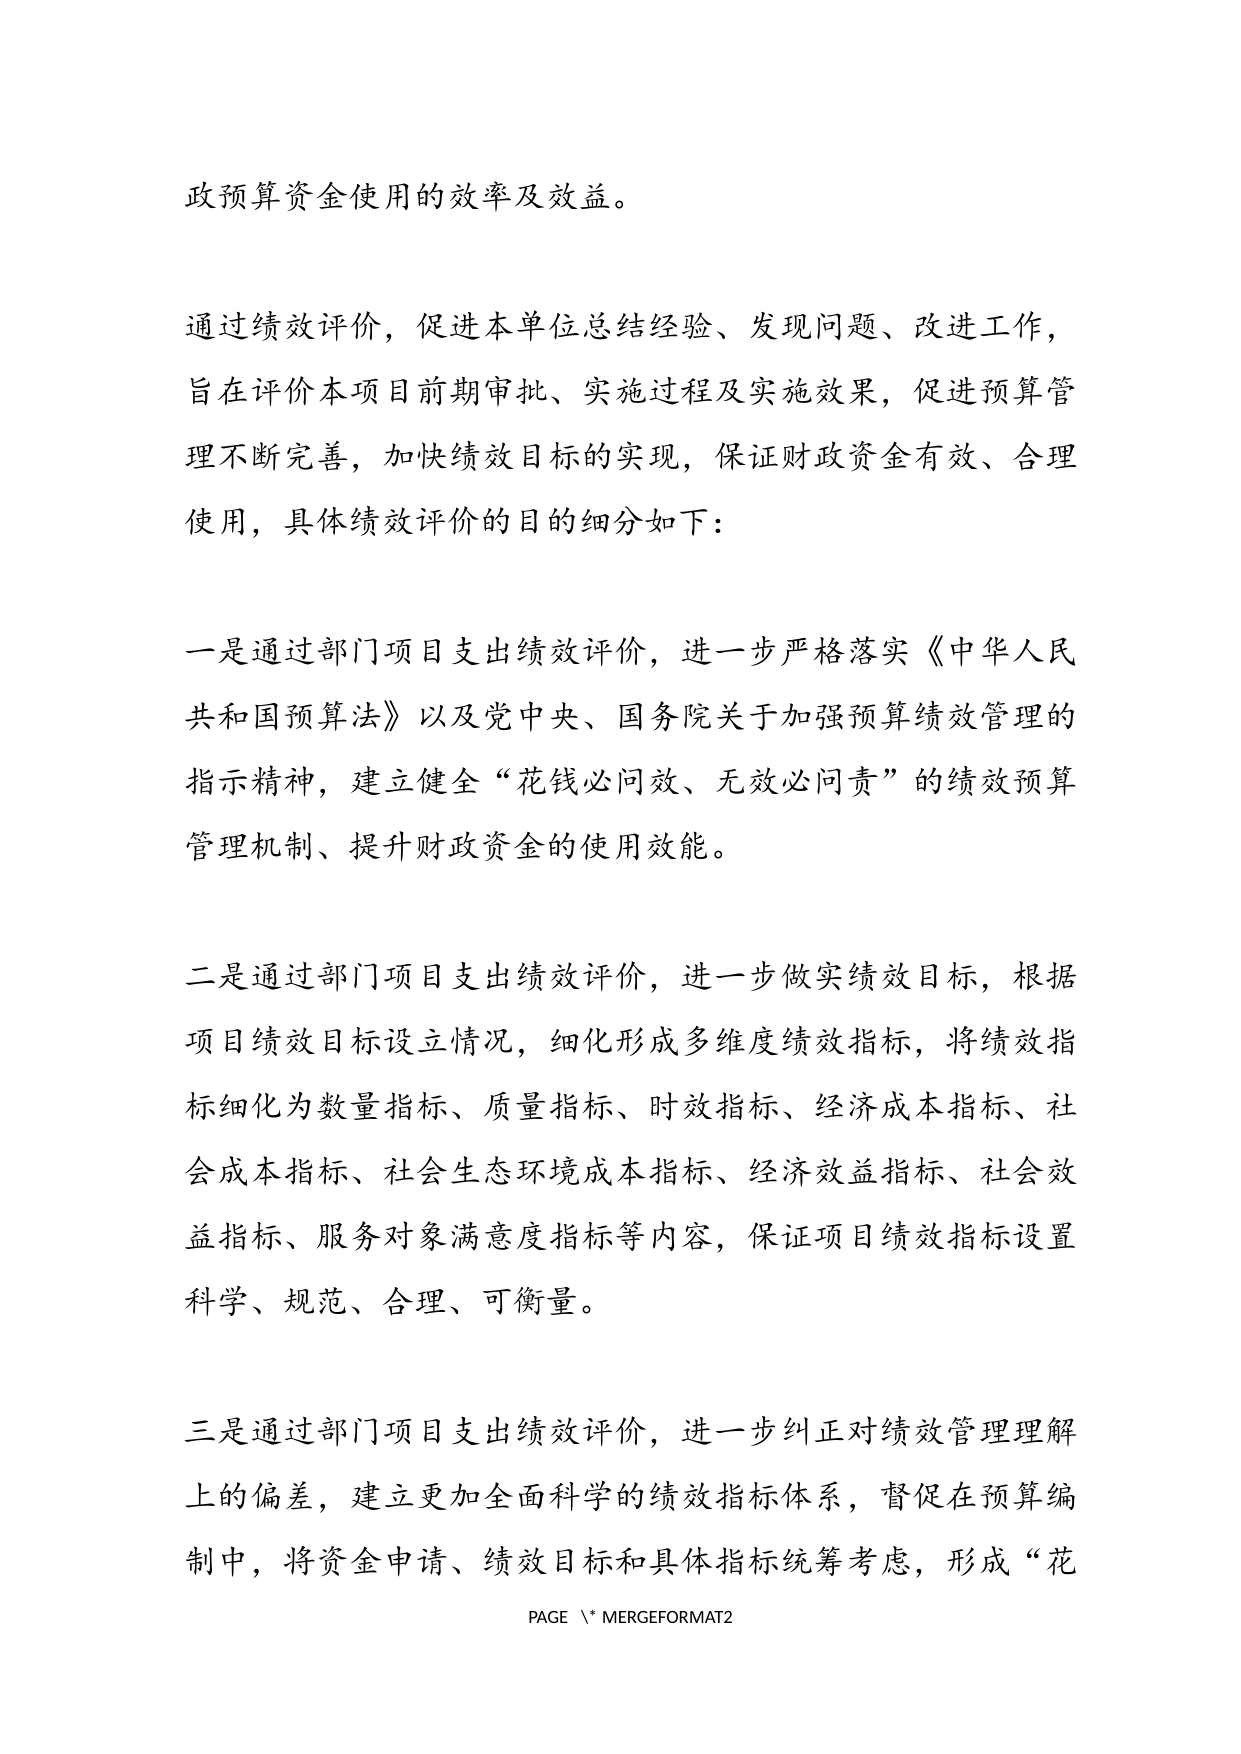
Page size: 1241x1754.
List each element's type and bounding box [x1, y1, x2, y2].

text [183, 162, 1078, 1592]
